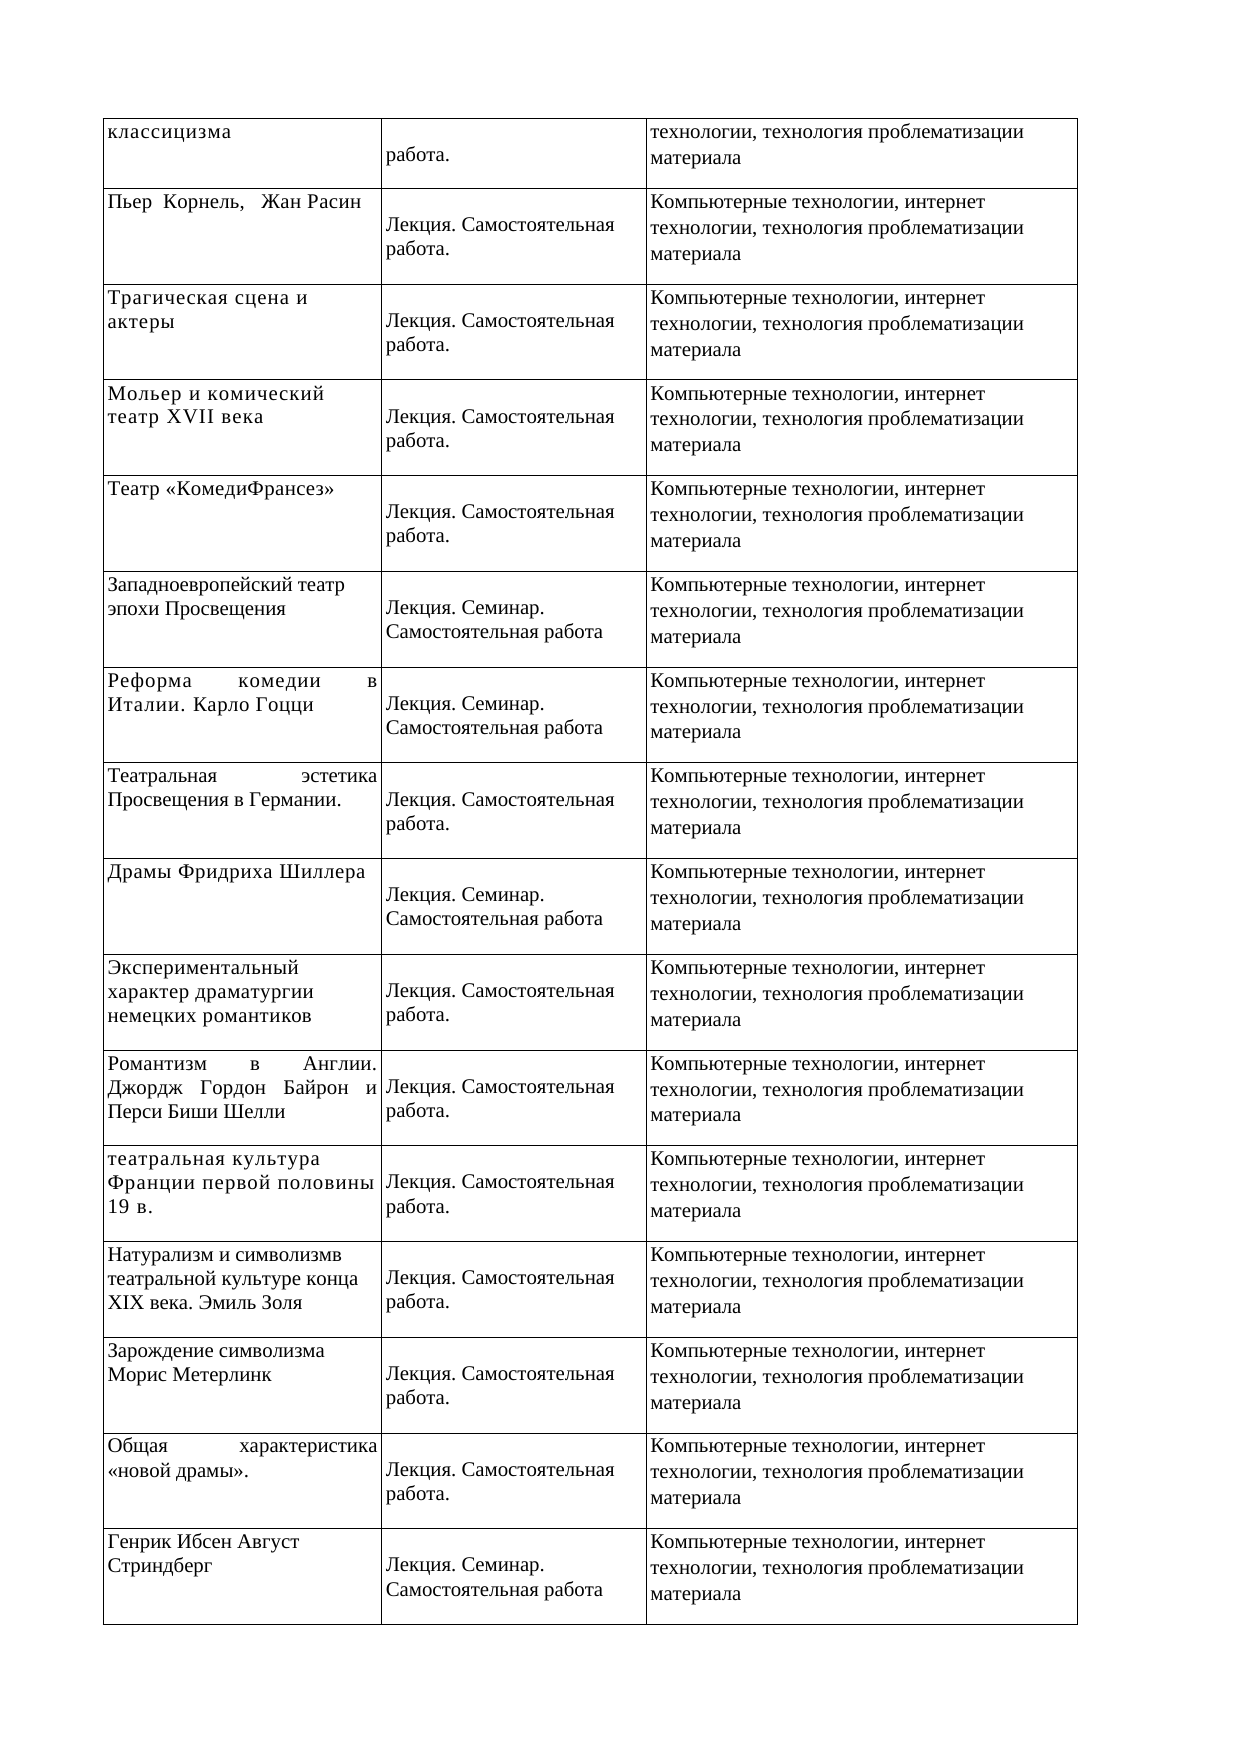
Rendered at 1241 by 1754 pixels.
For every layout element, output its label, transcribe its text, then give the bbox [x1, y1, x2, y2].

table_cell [382, 1529, 646, 1624]
table_cell Пьер Корнель, Жан Расин [104, 189, 381, 284]
table_cell Лекция. Семинар. Самостоятельная работа [382, 668, 646, 762]
table_cell Общая характеристика «новой драмы». [104, 1434, 381, 1528]
table_cell Лекция. Самостоятельная работа. [382, 1146, 646, 1241]
table_cell Компьютерные технологии, интернет технологии, технология проблематизации материала [647, 955, 1077, 1049]
table_cell Мольер и комический театр XVII века [104, 380, 381, 475]
table_cell Театральная эстетика Просвещения в Германии. [104, 763, 381, 858]
table_cell Реформа комедии в Италии. Карло Гоцци [104, 668, 381, 762]
table_cell Компьютерные технологии, интернет технологии, технология проблематизации материала [647, 763, 1077, 858]
table_cell Компьютерные технологии, интернет технологии, технология проблематизации материала [647, 476, 1077, 571]
table_cell Лекция. Самостоятельная работа. [382, 1338, 646, 1432]
table_cell Компьютерные технологии, интернет технологии, технология проблематизации материала [647, 572, 1077, 667]
table_cell Экспериментальный характер драматургии немецких романтиков [104, 955, 381, 1049]
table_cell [104, 119, 381, 188]
table_cell Натурализм и символизмв театральной культуре конца XIX века. Эмиль Золя [104, 1242, 381, 1337]
table_cell Компьютерные технологии, интернет технологии, технология проблематизации материала [647, 1051, 1077, 1145]
table_cell Компьютерные технологии, интернет технологии, технология проблематизации материала [647, 1146, 1077, 1241]
table_cell Лекция. Самостоятельная работа. [382, 285, 646, 379]
table_cell Лекция. Самостоятельная работа. [382, 1242, 646, 1337]
table_cell Лекция. Самостоятельная работа. [382, 189, 646, 284]
table_cell Западноевропейский театр эпохи Просвещения [104, 572, 381, 667]
table_cell Лекция. Самостоятельная работа. [382, 476, 646, 571]
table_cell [647, 1529, 1077, 1624]
table_cell Лекция. Самостоятельная работа. [382, 763, 646, 858]
table_cell Лекция. Самостоятельная работа. [382, 955, 646, 1049]
table_cell Компьютерные технологии, интернет технологии, технология проблематизации материала [647, 1338, 1077, 1432]
table_cell Генрик Ибсен Август Стриндберг [104, 1529, 381, 1624]
table_cell Лекция. Самостоятельная работа. [382, 1051, 646, 1145]
table_cell Компьютерные технологии, интернет технологии, технология проблематизации материала [647, 859, 1077, 954]
table_cell Лекция. Семинар. Самостоятельная работа [382, 572, 646, 667]
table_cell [382, 119, 646, 188]
table_cell Лекция. Самостоятельная работа. [382, 1434, 646, 1528]
table_cell Трагическая сцена и актеры [104, 285, 381, 379]
table_cell Компьютерные технологии, интернет технологии, технология проблематизации материала [647, 1242, 1077, 1337]
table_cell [647, 189, 1077, 284]
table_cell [647, 119, 1077, 188]
table_cell Зарождение символизма Морис Метерлинк [104, 1338, 381, 1432]
table_cell Театр «КомедиФрансез» [104, 476, 381, 571]
table_cell Компьютерные технологии, интернет технологии, технология проблематизации материала [647, 380, 1077, 475]
table_cell Романтизм в Англии. Джордж Гордон Байрон и Перси Биши Шелли [104, 1051, 381, 1145]
table_cell Компьютерные технологии, интернет технологии, технология проблематизации материала [647, 1434, 1077, 1528]
table_cell Лекция. Самостоятельная работа. [382, 380, 646, 475]
table_cell Компьютерные технологии, интернет технологии, технология проблематизации материала [647, 285, 1077, 379]
table_cell Драмы Фридриха Шиллера [104, 859, 381, 954]
table_cell Лекция. Семинар. Самостоятельная работа [382, 859, 646, 954]
table_cell театральная культура Франции первой половины 19 в. [104, 1146, 381, 1241]
table_cell Компьютерные технологии, интернет технологии, технология проблематизации материала [647, 668, 1077, 762]
